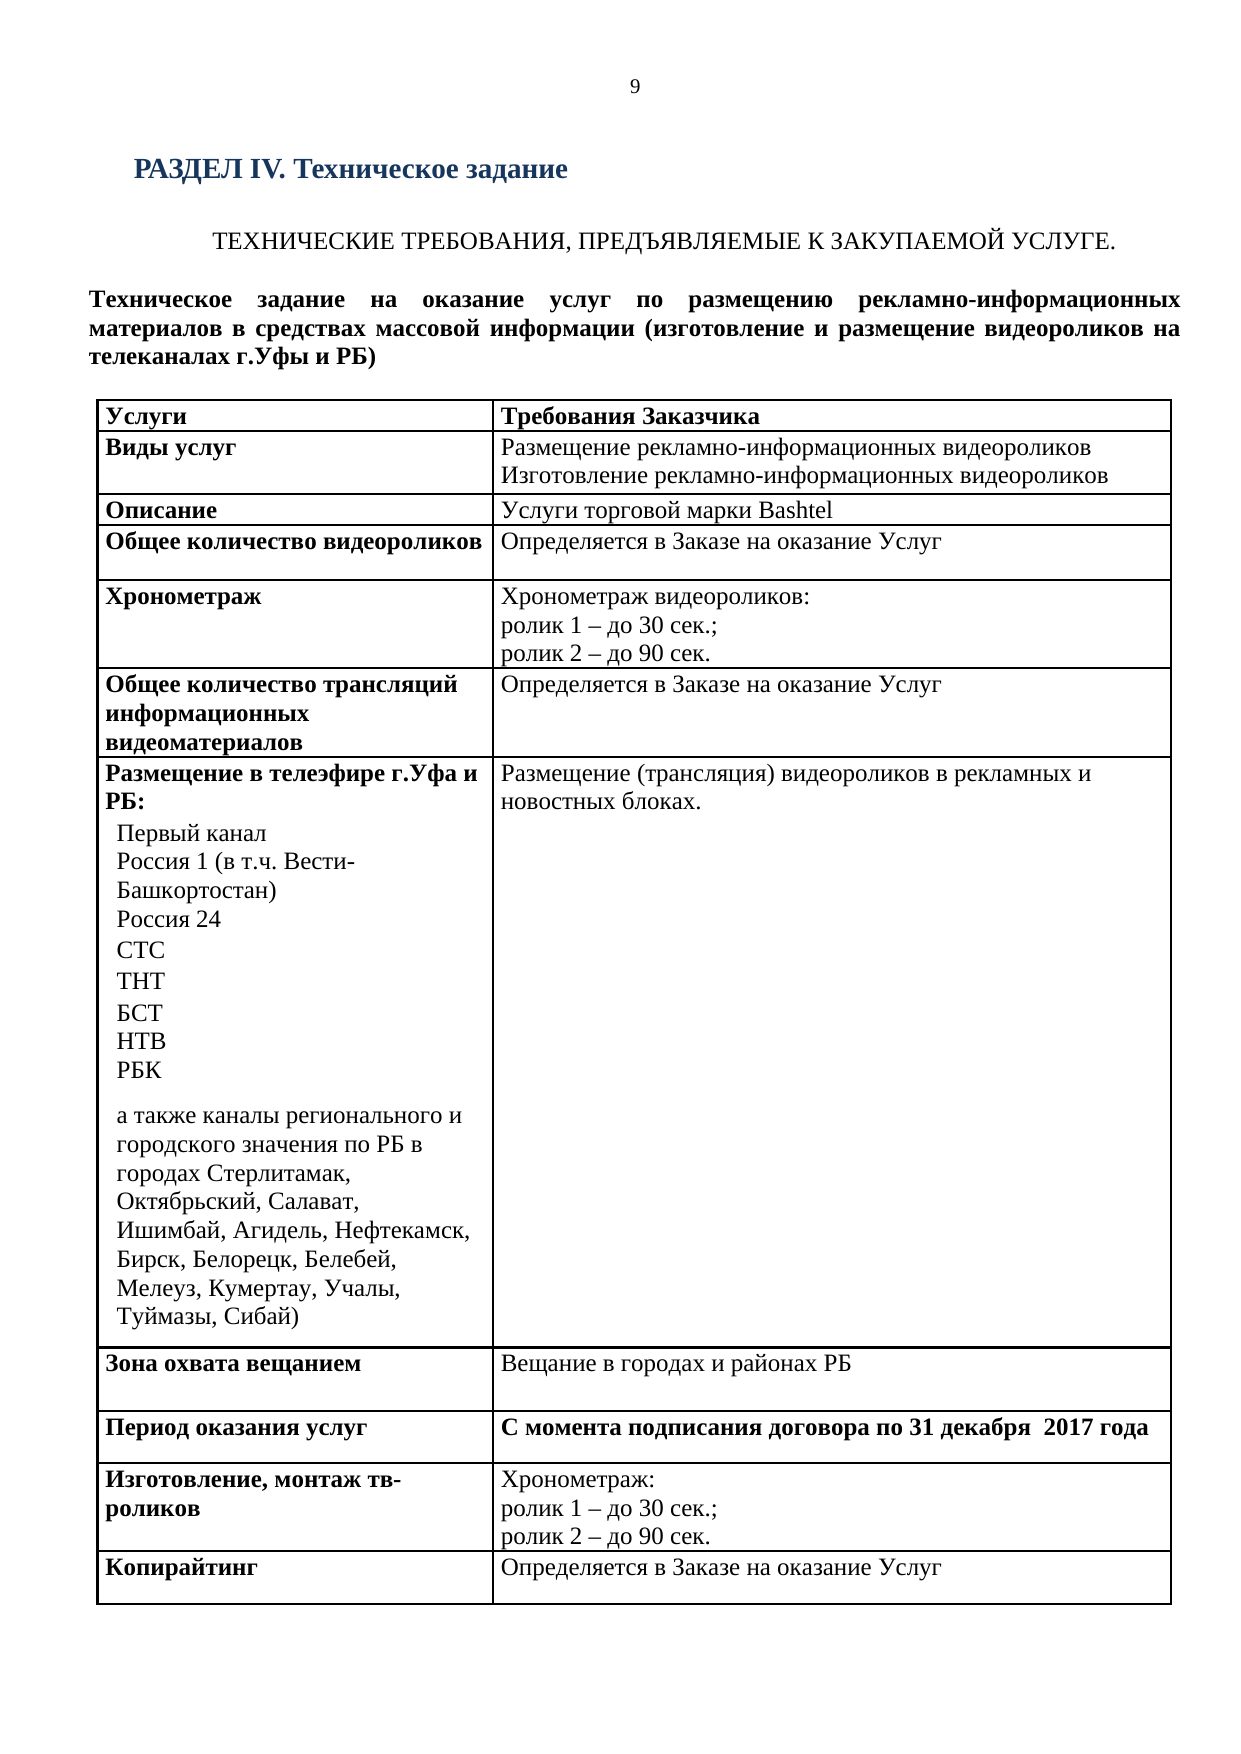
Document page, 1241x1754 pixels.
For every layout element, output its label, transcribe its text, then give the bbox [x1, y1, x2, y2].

table_cell Описание [99, 495, 492, 524]
table_cell Хронометраж видеороликов: ролик 1 – до 30 сек.; ролик 2 – до 90 сек. [494, 581, 1170, 667]
table_cell Определяется в Заказе на оказание Услуг [494, 669, 1170, 756]
table_cell Хронометраж: ролик 1 – до 30 сек.; ролик 2 – до 90 сек. [494, 1464, 1170, 1550]
table_cell Общее количество трансляций информационных видеоматериалов [99, 669, 492, 756]
table_cell Общее количество видеороликов [99, 526, 492, 579]
text ТЕХНИЧЕСКИЕ ТРЕБОВАНИЯ, ПРЕДЪЯВЛЯЕМЫЕ К ЗАКУПАЕМОЙ УСЛУГЕ. [89, 226, 1181, 255]
table_header Требования Заказчика [494, 401, 1170, 430]
table_cell Размещение рекламно-информационных видеороликов Изготовление рекламно-информационных видеороликов [494, 432, 1170, 493]
table_header Услуги [99, 401, 492, 430]
table_cell Период оказания услуг [99, 1412, 492, 1462]
text Техническое задание на оказание услуг по размещению рекламно-информационных материалов в средствах массовой информации (изготовление и размещение видеороликов на телеканалах г.Уфы и РБ) [89, 284, 1181, 370]
table_cell Услуги торговой марки Bashtel [494, 495, 1170, 524]
table_cell Размещение (трансляция) видеороликов в рекламных и новостных блоках. [494, 758, 1170, 1346]
table_cell Виды услуг [99, 432, 492, 493]
table_cell Определяется в Заказе на оказание Услуг [494, 1552, 1170, 1602]
table_cell Размещение в телеэфире г.Уфа и РБ: [99, 758, 492, 1346]
table_cell Определяется в Заказе на оказание Услуг [494, 526, 1170, 579]
table_cell Зона охвата вещанием [99, 1349, 492, 1409]
table_cell Изготовление, монтаж тв-роликов [99, 1464, 492, 1550]
table_cell Вещание в городах и районах РБ [494, 1349, 1170, 1409]
table_cell С момента подписания договора по 31 декабря 2017 года [494, 1412, 1170, 1462]
table_cell Копирайтинг [99, 1552, 492, 1602]
table_cell Хронометраж [99, 581, 492, 667]
subtitle РАЗДЕЛ IV. Техническое задание [134, 152, 1181, 185]
